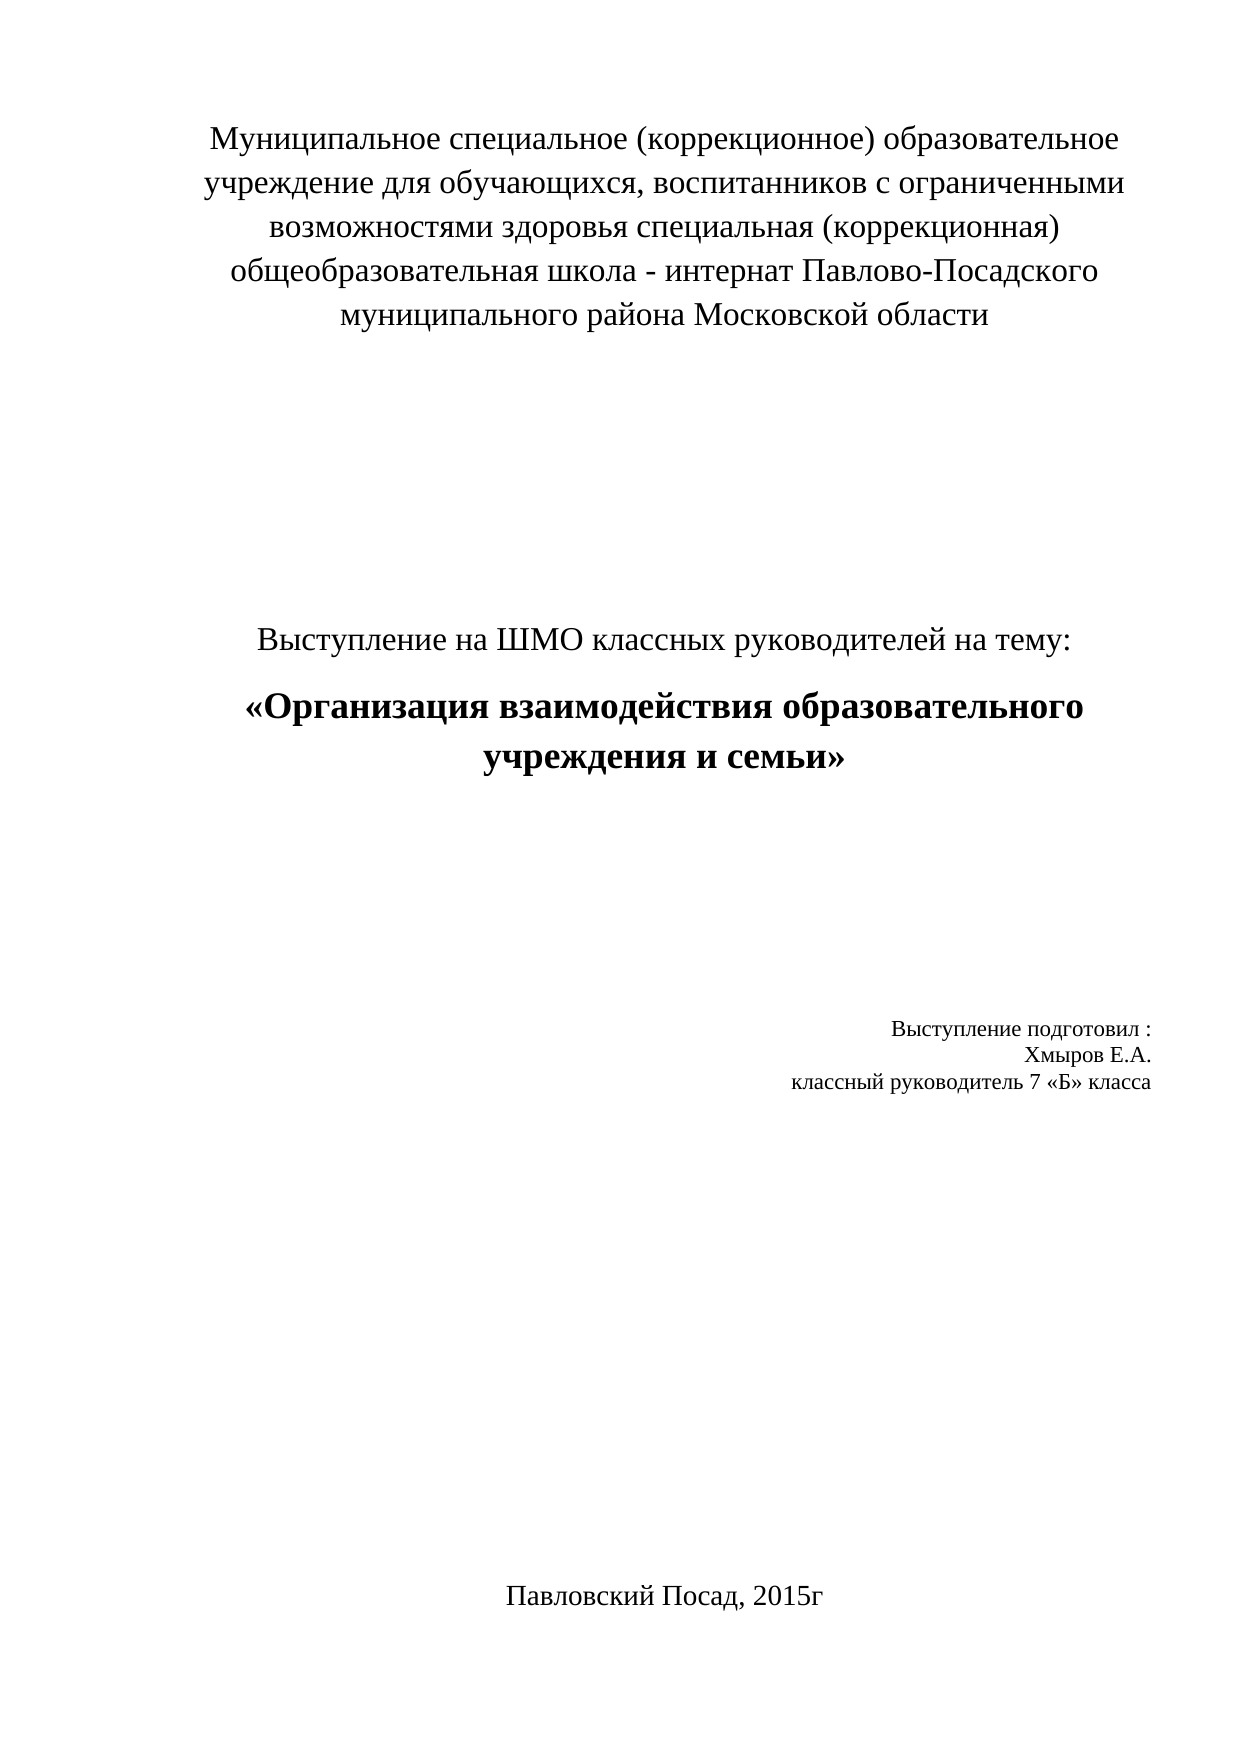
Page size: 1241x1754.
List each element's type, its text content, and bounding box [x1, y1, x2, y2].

text Выступление на ШМО классных руководителей на тему: [177, 619, 1152, 657]
text Муниципальное специальное (коррекционное) образовательное учреждение для обучающихся, воспитанников с ограниченными возможностями здоровья специальная (коррекционная) общеобразовательная школа - интернат Павлово-Посадского муниципального района Московской области [177, 118, 1152, 333]
text Хмыров Е.А. [177, 1041, 1152, 1068]
text «Организация взаимодействия образовательного учреждения и семьи» [177, 684, 1152, 776]
text классный руководитель 7 «Б» класса [177, 1068, 1152, 1094]
text Павловский Посад, 2015г [177, 1578, 1152, 1611]
text Выступление подготовил : [177, 1015, 1152, 1041]
